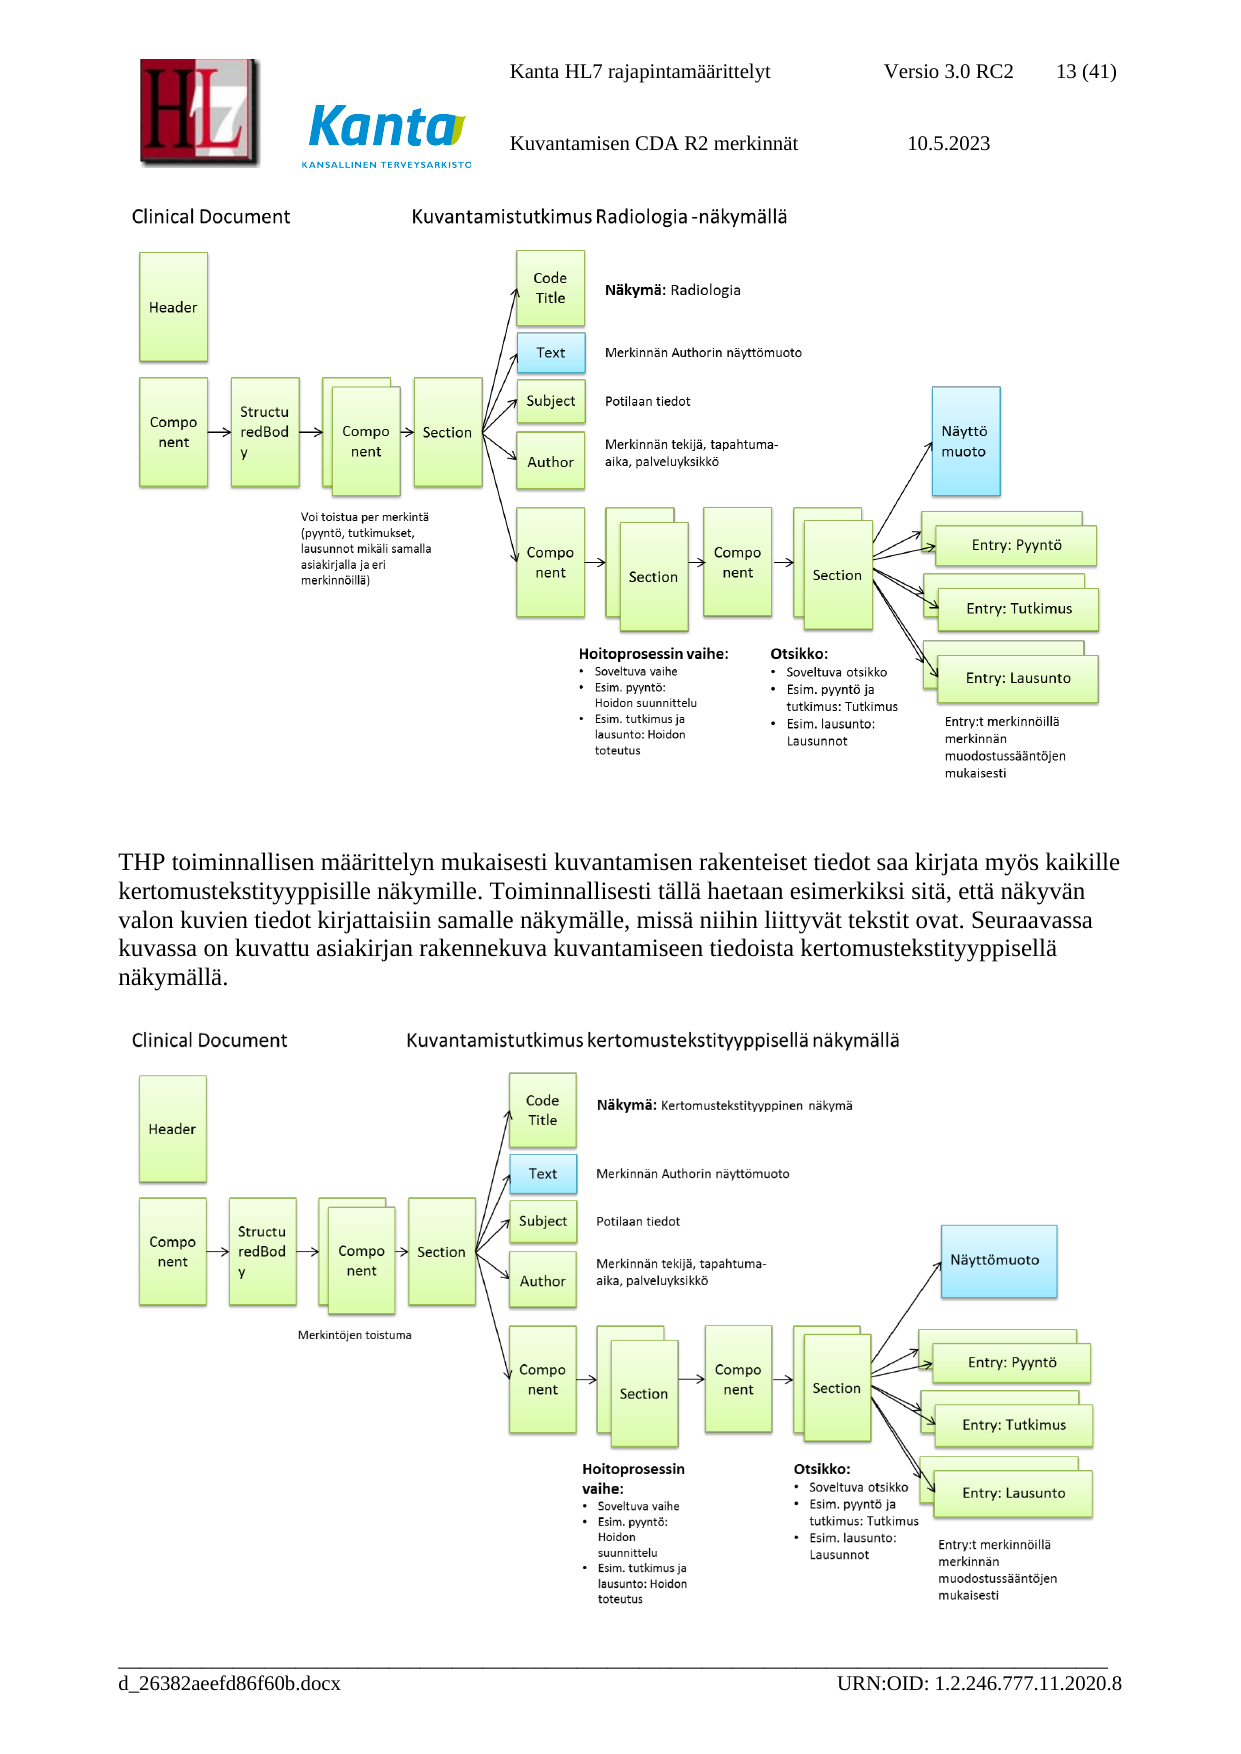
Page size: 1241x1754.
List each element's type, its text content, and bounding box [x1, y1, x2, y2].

picture [302, 105, 472, 168]
picture [323, 105, 335, 119]
picture [140, 59, 262, 168]
picture [118, 196, 1103, 790]
picture [118, 1019, 1097, 1614]
text THP toiminnallisen määrittelyn mukaisesti kuvantamisen rakenteiset tiedot saa kirjata myös kaikille kertomustekstityyppisille näkymille. Toiminnallisesti tällä haetaan esimerkiksi sitä, että näkyvän valon kuvien tiedot kirjattaisiin samalle näkymälle, missä niihin liittyvät tekstit ovat. Seuraavassa kuvassa on kuvattu asiakirjan rakennekuva kuvantamiseen tiedoista kertomustekstityyppisellä näkymällä. [118, 847, 1122, 991]
